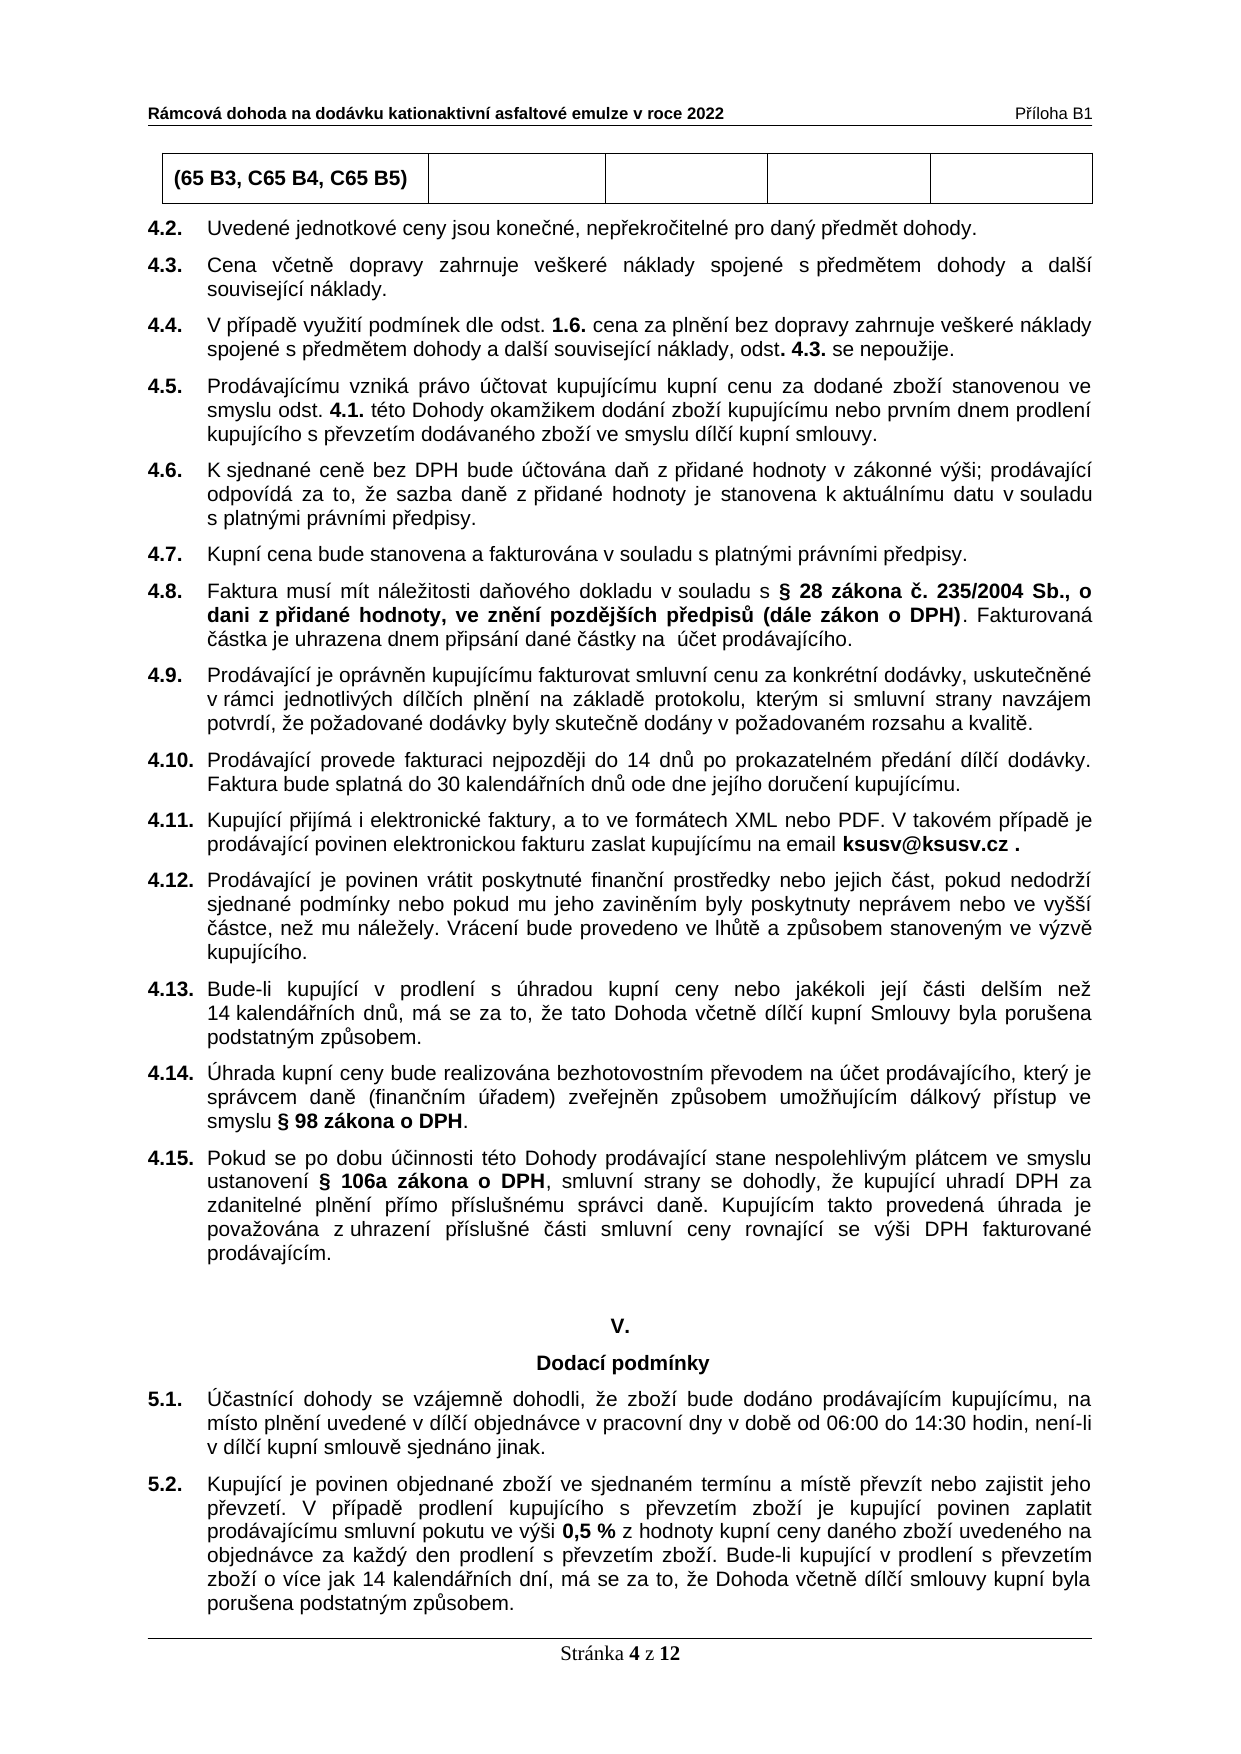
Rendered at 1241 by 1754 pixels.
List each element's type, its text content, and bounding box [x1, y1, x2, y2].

list Cena včetně dopravy zahrnuje veškeré náklady spojené s předmětem dohody a další související náklady. [148, 253, 1092, 301]
list Prodávající je oprávněn kupujícímu fakturovat smluvní cenu za konkrétní dodávky, uskutečněné v rámci jednotlivých dílčích plnění na základě protokolu, kterým si smluvní strany navzájem potvrdí, že požadované dodávky byly skutečně dodány v požadovaném rozsahu a kvalitě. [148, 663, 1092, 735]
list V případě využití podmínek dle odst. 1.6. cena za plnění bez dopravy zahrnuje veškeré náklady spojené s předmětem dohody a další související náklady, odst. 4.3. se nepoužije. [148, 313, 1092, 361]
list Kupující je povinen objednané zboží ve sjednaném termínu a místě převzít nebo zajistit jeho převzetí. V případě prodlení kupujícího s převzetím zboží je kupující povinen zaplatit prodávajícímu smluvní pokutu ve výši 0,5 % z hodnoty kupní ceny daného zboží uvedeného na objednávce za každý den prodlení s převzetím zboží. Bude-li kupující v prodlení s převzetím zboží o více jak 14 kalendářních dní, má se za to, že Dohoda včetně dílčí smlouvy kupní byla porušena podstatným způsobem. [148, 1471, 1092, 1615]
list K sjednané ceně bez DPH bude účtována daň z přidané hodnoty v zákonné výši; prodávající odpovídá za to, že sazba daně z přidané hodnoty je stanovena k aktuálnímu datu v souladu s platnými právními předpisy. [148, 458, 1092, 530]
list Prodávající je povinen vrátit poskytnuté finanční prostředky nebo jejich část, pokud nedodrží sjednané podmínky nebo pokud mu jeho zaviněním byly poskytnuty neprávem nebo ve vyšší částce, než mu náležely. Vrácení bude provedeno ve lhůtě a způsobem stanoveným ve výzvě kupujícího. [148, 868, 1092, 964]
text V. [148, 1314, 1092, 1338]
list Uvedené jednotkové ceny jsou konečné, nepřekročitelné pro daný předmět dohody. [148, 216, 1092, 240]
table_cell [429, 154, 605, 203]
list Faktura musí mít náležitosti daňového dokladu v souladu s § 28 zákona č. 235/2004 Sb., o dani z přidané hodnoty, ve znění pozdějších předpisů (dále zákon o DPH). Fakturovaná částka je uhrazena dnem připsání dané částky na účet prodávajícího. [148, 579, 1092, 651]
list Úhrada kupní ceny bude realizována bezhotovostním převodem na účet prodávajícího, který je správcem daně (finančním úřadem) zveřejněn způsobem umožňujícím dálkový přístup ve smyslu § 98 zákona o DPH. [148, 1061, 1092, 1133]
table_cell [606, 154, 767, 203]
list Pokud se po dobu účinnosti této Dohody prodávající stane nespolehlivým plátcem ve smyslu ustanovení § 106a zákona o DPH, smluvní strany se dohodly, že kupující uhradí DPH za zdanitelné plnění přímo příslušnému správci daně. Kupujícím takto provedená úhrada je považována z uhrazení příslušné části smluvní ceny rovnající se výši DPH fakturované prodávajícím. [148, 1145, 1092, 1265]
table_cell [931, 154, 1092, 203]
text Dodací podmínky [148, 1351, 1092, 1374]
table_cell [768, 154, 930, 203]
list Účastnící dohody se vzájemně dohodli, že zboží bude dodáno prodávajícím kupujícímu, na místo plnění uvedené v dílčí objednávce v pracovní dny v době od 06:00 do 14:30 hodin, není-li v dílčí kupní smlouvě sjednáno jinak. [148, 1387, 1092, 1459]
list Kupující přijímá i elektronické faktury, a to ve formátech XML nebo PDF. V takovém případě je prodávající povinen elektronickou fakturu zaslat kupujícímu na email ksusv@ksusv.cz . [148, 808, 1092, 856]
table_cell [163, 154, 428, 203]
list Prodávající provede fakturaci nejpozději do 14 dnů po prokazatelném předání dílčí dodávky. Faktura bude splatná do 30 kalendářních dnů ode dne jejího doručení kupujícímu. [148, 747, 1092, 795]
list Kupní cena bude stanovena a fakturována v souladu s platnými právními předpisy. [148, 542, 1092, 566]
list Bude-li kupující v prodlení s úhradou kupní ceny nebo jakékoli její části delším než 14 kalendářních dnů, má se za to, že tato Dohoda včetně dílčí kupní Smlouvy byla porušena podstatným způsobem. [148, 977, 1092, 1048]
list Prodávajícímu vzniká právo účtovat kupujícímu kupní cenu za dodané zboží stanovenou ve smyslu odst. 4.1. této Dohody okamžikem dodání zboží kupujícímu nebo prvním dnem prodlení kupujícího s převzetím dodávaného zboží ve smyslu dílčí kupní smlouvy. [148, 373, 1092, 445]
